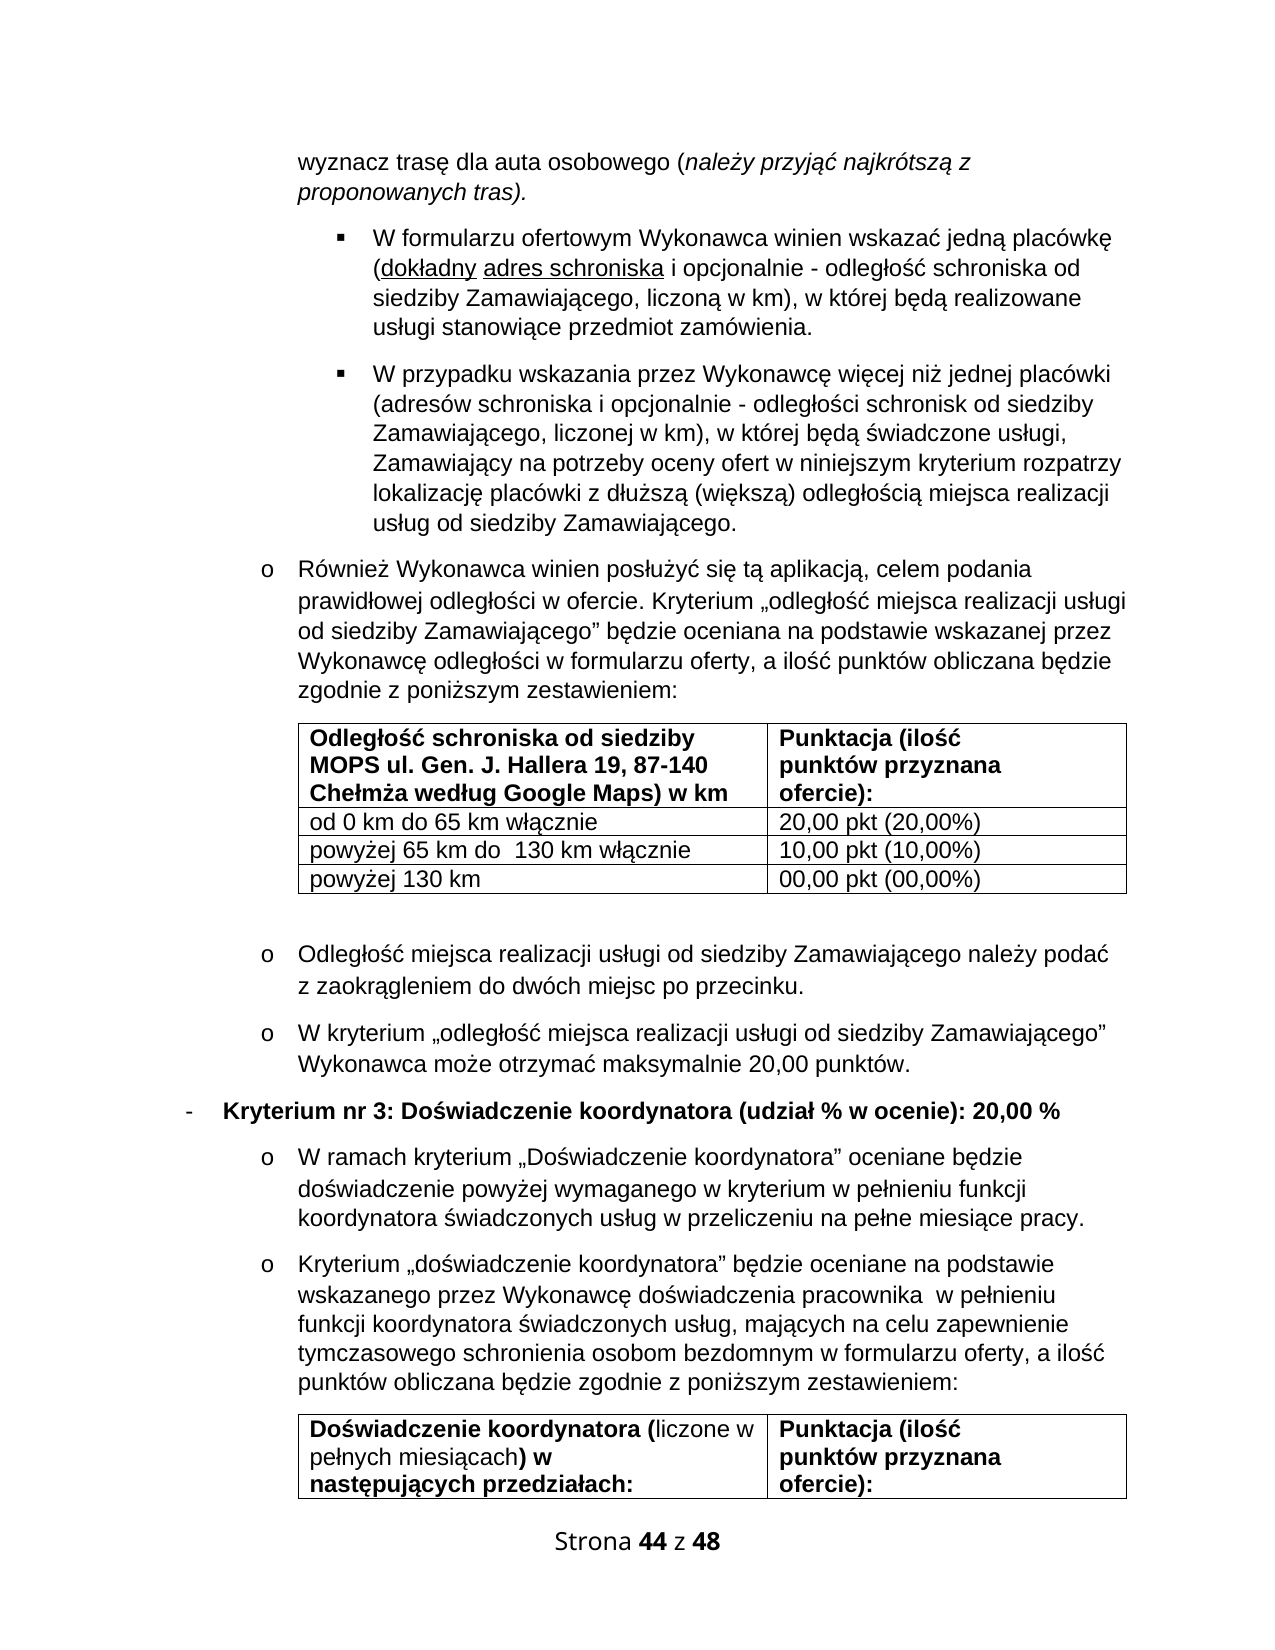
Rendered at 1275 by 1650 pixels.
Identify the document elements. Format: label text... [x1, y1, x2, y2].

table_cell od 0 km do 65 km włącznie [299, 808, 767, 835]
table_header Punktacja (ilość punktów przyznana ofercie): [768, 724, 1126, 807]
list W przypadku wskazania przez Wykonawcę więcej niż jednej placówki (adresów schroniska i opcjonalnie - odległości schronisk od siedziby Zamawiającego, liczonej w km), w której będą świadczone usługi, Zamawiający na potrzeby oceny ofert w niniejszym kryterium rozpatrzy lokalizację placówki z dłuższą (większą) odległością miejsca realizacji usług od siedziby Zamawiającego. [335, 360, 1127, 536]
list Kryterium „doświadczenie koordynatora” będzie oceniane na podstawie wskazanego przez Wykonawcę doświadczenia pracownika w pełnieniu funkcji koordynatora świadczonych usług, mających na celu zapewnienie tymczasowego schronienia osobom bezdomnym w formularzu oferty, a ilość punktów obliczana będzie zgodnie z poniższym zestawieniem: [260, 1249, 1127, 1396]
table_header Odległość schroniska od siedziby MOPS ul. Gen. J. Hallera 19, 87-140 Chełmża według Google Maps) w km [299, 724, 767, 807]
table_cell 00,00 pkt (00,00%) [768, 865, 1126, 893]
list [260, 148, 1127, 205]
list W formularzu ofertowym Wykonawca winien wskazać jedną placówkę (dokładny adres schroniska i opcjonalnie - odległość schroniska od siedziby Zamawiającego, liczoną w km), w której będą realizowane usługi stanowiące przedmiot zamówienia. [335, 224, 1127, 341]
table_cell 10,00 pkt (10,00%) [768, 836, 1126, 864]
table_cell powyżej 130 km [299, 865, 767, 893]
list Kryterium nr 3: Doświadczenie koordynatora (udział % w ocenie): 20,00 % [185, 1097, 1127, 1124]
list Również Wykonawca winien posłużyć się tą aplikacją, celem podania prawidłowej odległości w ofercie. Kryterium „odległość miejsca realizacji usługi od siedziby Zamawiającego” będzie oceniana na podstawie wskazanej przez Wykonawcę odległości w formularzu oferty, a ilość punktów obliczana będzie zgodnie z poniższym zestawieniem: [260, 555, 1127, 704]
list W ramach kryterium „Doświadczenie koordynatora” oceniane będzie doświadczenie powyżej wymaganego w kryterium w pełnieniu funkcji koordynatora świadczonych usług w przeliczeniu na pełne miesiące pracy. [260, 1143, 1127, 1231]
table_cell 20,00 pkt (20,00%) [768, 808, 1126, 835]
table_header Punktacja (ilość punktów przyznana ofercie): [768, 1415, 1126, 1498]
table_header Doświadczenie koordynatora (liczone w pełnych miesiącach) w następujących przedziałach: [299, 1415, 767, 1498]
list Odległość miejsca realizacji usługi od siedziby Zamawiającego należy podać z zaokrągleniem do dwóch miejsc po przecinku. [260, 940, 1127, 999]
list W kryterium „odległość miejsca realizacji usługi od siedziby Zamawiającego” Wykonawca może otrzymać maksymalnie 20,00 punktów. [260, 1018, 1127, 1078]
table_cell powyżej 65 km do 130 km włącznie [299, 836, 767, 864]
